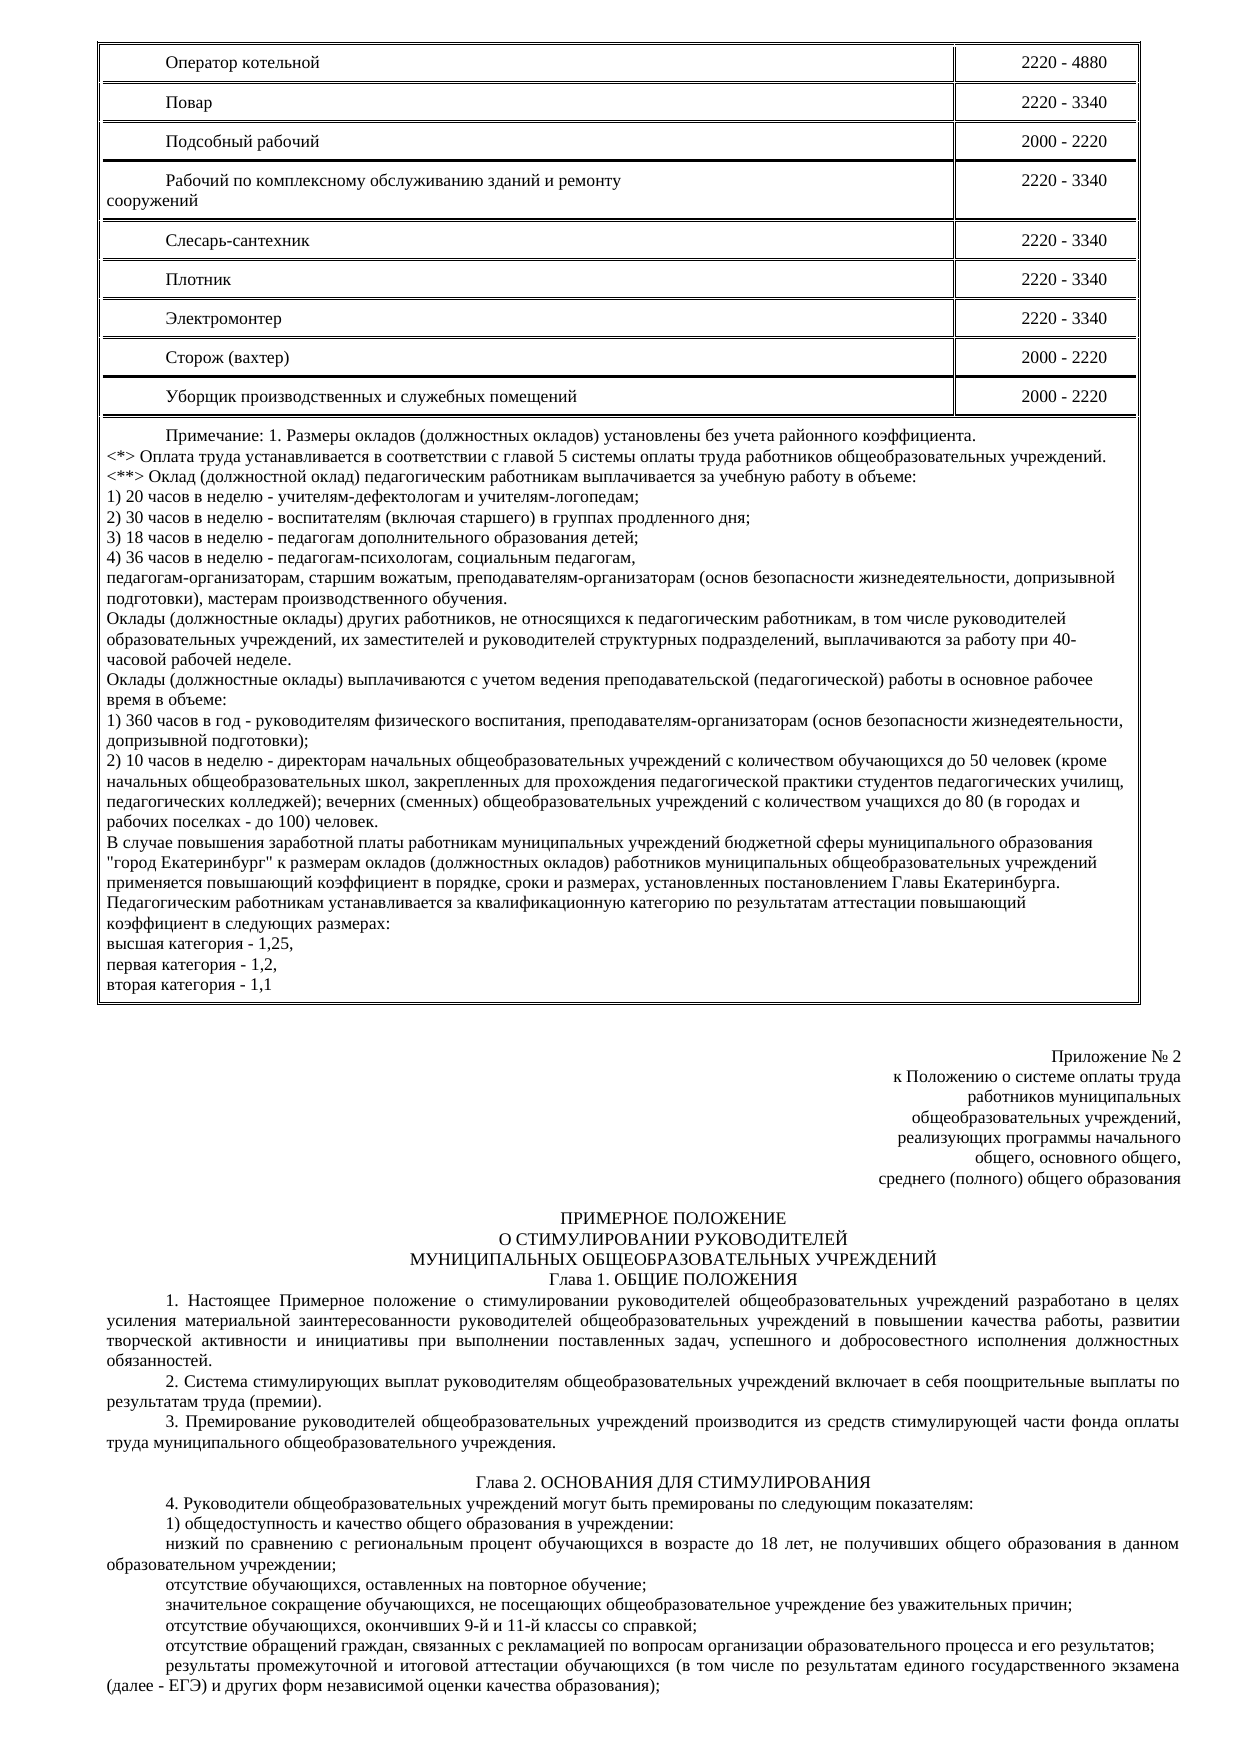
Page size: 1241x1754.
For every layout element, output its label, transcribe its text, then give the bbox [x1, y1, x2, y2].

text реализующих программы начального [106, 1127, 1181, 1147]
table_cell 2220 - 3340 [955, 81, 1139, 120]
table_cell 2220 - 3340 [956, 258, 1138, 297]
table_cell 2220 - 4880 [955, 45, 1138, 81]
text отсутствие обращений граждан, связанных с рекламацией по вопросам организации образовательного процесса и его результатов; [106, 1635, 1181, 1655]
table_cell 2220 - 3340 [955, 297, 1139, 336]
table_cell 2000 - 2220 [955, 336, 1139, 375]
text работников муниципальных [106, 1086, 1181, 1107]
table_cell Сторож (вахтер) [99, 336, 954, 375]
text среднего (полного) общего образования [106, 1167, 1181, 1188]
text к Положению о системе оплаты труда [106, 1066, 1181, 1086]
text результаты промежуточной и итоговой аттестации обучающихся (в том числе по результатам единого государственного экзамена (далее - ЕГЭ) и других форм независимой оценки качества образования); [106, 1655, 1181, 1696]
text Глава 1. ОБЩИЕ ПОЛОЖЕНИЯ [106, 1269, 1181, 1289]
text Приложение № 2 [106, 1046, 1181, 1066]
text общего, основного общего, [106, 1147, 1181, 1167]
table_cell 2220 - 3340 [956, 159, 1138, 218]
table_cell 2220 - 3340 [956, 218, 1138, 257]
text значительное сокращение обучающихся, не посещающих общеобразовательное учреждение без уважительных причин; [106, 1594, 1181, 1614]
text 1) общедоступность и качество общего образования в учреждении: [106, 1513, 1181, 1533]
text отсутствие обучающихся, оставленных на повторное обучение; [106, 1574, 1181, 1594]
table_cell Плотник [100, 258, 953, 297]
text общеобразовательных учреждений, [106, 1107, 1181, 1127]
text 3. Премирование руководителей общеобразовательных учреждений производится из средств стимулирующей части фонда оплаты труда муниципального общеобразовательного учреждения. [106, 1411, 1181, 1452]
text ПРИМЕРНОЕ ПОЛОЖЕНИЕ [106, 1208, 1181, 1228]
table_cell 2000 - 2220 [955, 120, 1139, 159]
table_cell Примечание: 1. Размеры окладов (должностных окладов) установлены без учета районного коэффициента. <*> Оплата труда устанавливается в соответствии с главой 5 системы оплаты труда работников общеобразовательных учреждений. <**> Оклад (должностной оклад) педагогическим работникам выплачивается за учебную работу в объеме: 1) 20 часов в неделю - учителям-дефектологам и учителям-логопедам; 2) 30 часов в неделю - воспитателям (включая старшего) в группах продленного дня; 3) 18 часов в неделю - педагогам дополнительного образования детей; 4) 36 часов в неделю - педагогам-психологам, социальным педагогам, педагогам-организаторам, старшим вожатым, преподавателям-организаторам (основ безопасности жизнедеятельности, допризывной подготовки), мастерам производственного обучения. Оклады (должностные оклады) других работников, не относящихся к педагогическим работникам, в том числе руководителей образовательных учреждений, их заместителей и руководителей структурных подразделений, выплачиваются за работу при 40-часовой рабочей неделе. Оклады (должностные оклады) выплачиваются с учетом ведения преподавательской (педагогической) работы в основное рабочее время в объеме: 1) 360 часов в год - руководителям физического воспитания, преподавателям-организаторам (основ безопасности жизнедеятельности, допризывной подготовки); 2) 10 часов в неделю - директорам начальных общеобразовательных учреждений с количеством обучающихся до 50 человек (кроме начальных общеобразовательных школ, закрепленных для прохождения педагогической практики студентов педагогических училищ, педагогических колледжей); вечерних (сменных) общеобразовательных учреждений с количеством учащихся до 80 (в городах и рабочих поселках - до 100) человек. В случае повышения заработной платы работникам муниципальных учреждений бюджетной сферы муниципального образования "город Екатеринбург" к размерам окладов (должностных окладов) работников муниципальных общеобразовательных учреждений применяется повышающий коэффициент в порядке, сроки и размерах, установленных постановлением Главы Екатеринбурга. Педагогическим работникам устанавливается за квалификационную категорию по результатам аттестации повышающий коэффициент в следующих размерах: высшая категория - 1,25, первая категория - 1,2, вторая категория - 1,1 [100, 414, 1138, 1002]
table_cell Оператор котельной [100, 45, 954, 81]
text МУНИЦИПАЛЬНЫХ ОБЩЕОБРАЗОВАТЕЛЬНЫХ УЧРЕЖДЕНИЙ [106, 1249, 1181, 1269]
text 1. Настоящее Примерное положение о стимулировании руководителей общеобразовательных учреждений разработано в целях усиления материальной заинтересованности руководителей общеобразовательных учреждений в повышении качества работы, развитии творческой активности и инициативы при выполнении поставленных задач, успешного и добросовестного исполнения должностных обязанностей. [106, 1289, 1181, 1371]
table_cell Слесарь-сантехник [100, 218, 953, 257]
text О СТИМУЛИРОВАНИИ РУКОВОДИТЕЛЕЙ [106, 1228, 1181, 1249]
text низкий по сравнению с региональным процент обучающихся в возрасте до 18 лет, не получивших общего образования в данном образовательном учреждении; [106, 1533, 1181, 1574]
text Глава 2. ОСНОВАНИЯ ДЛЯ СТИМУЛИРОВАНИЯ [106, 1472, 1181, 1492]
table_cell Уборщик производственных и служебных помещений [100, 375, 953, 414]
text 2. Система стимулирующих выплат руководителям общеобразовательных учреждений включает в себя поощрительные выплаты по результатам труда (премии). [106, 1371, 1181, 1411]
table_cell Электромонтер [99, 297, 954, 336]
table_cell Рабочий по комплексному обслуживанию зданий и ремонту сооружений [100, 159, 953, 218]
text 4. Руководители общеобразовательных учреждений могут быть премированы по следующим показателям: [106, 1492, 1181, 1513]
text отсутствие обучающихся, окончивших 9-й и 11-й классы со справкой; [106, 1614, 1181, 1635]
table_cell Подсобный рабочий [99, 120, 954, 159]
table_cell 2000 - 2220 [956, 375, 1138, 414]
table_cell Повар [99, 81, 954, 120]
